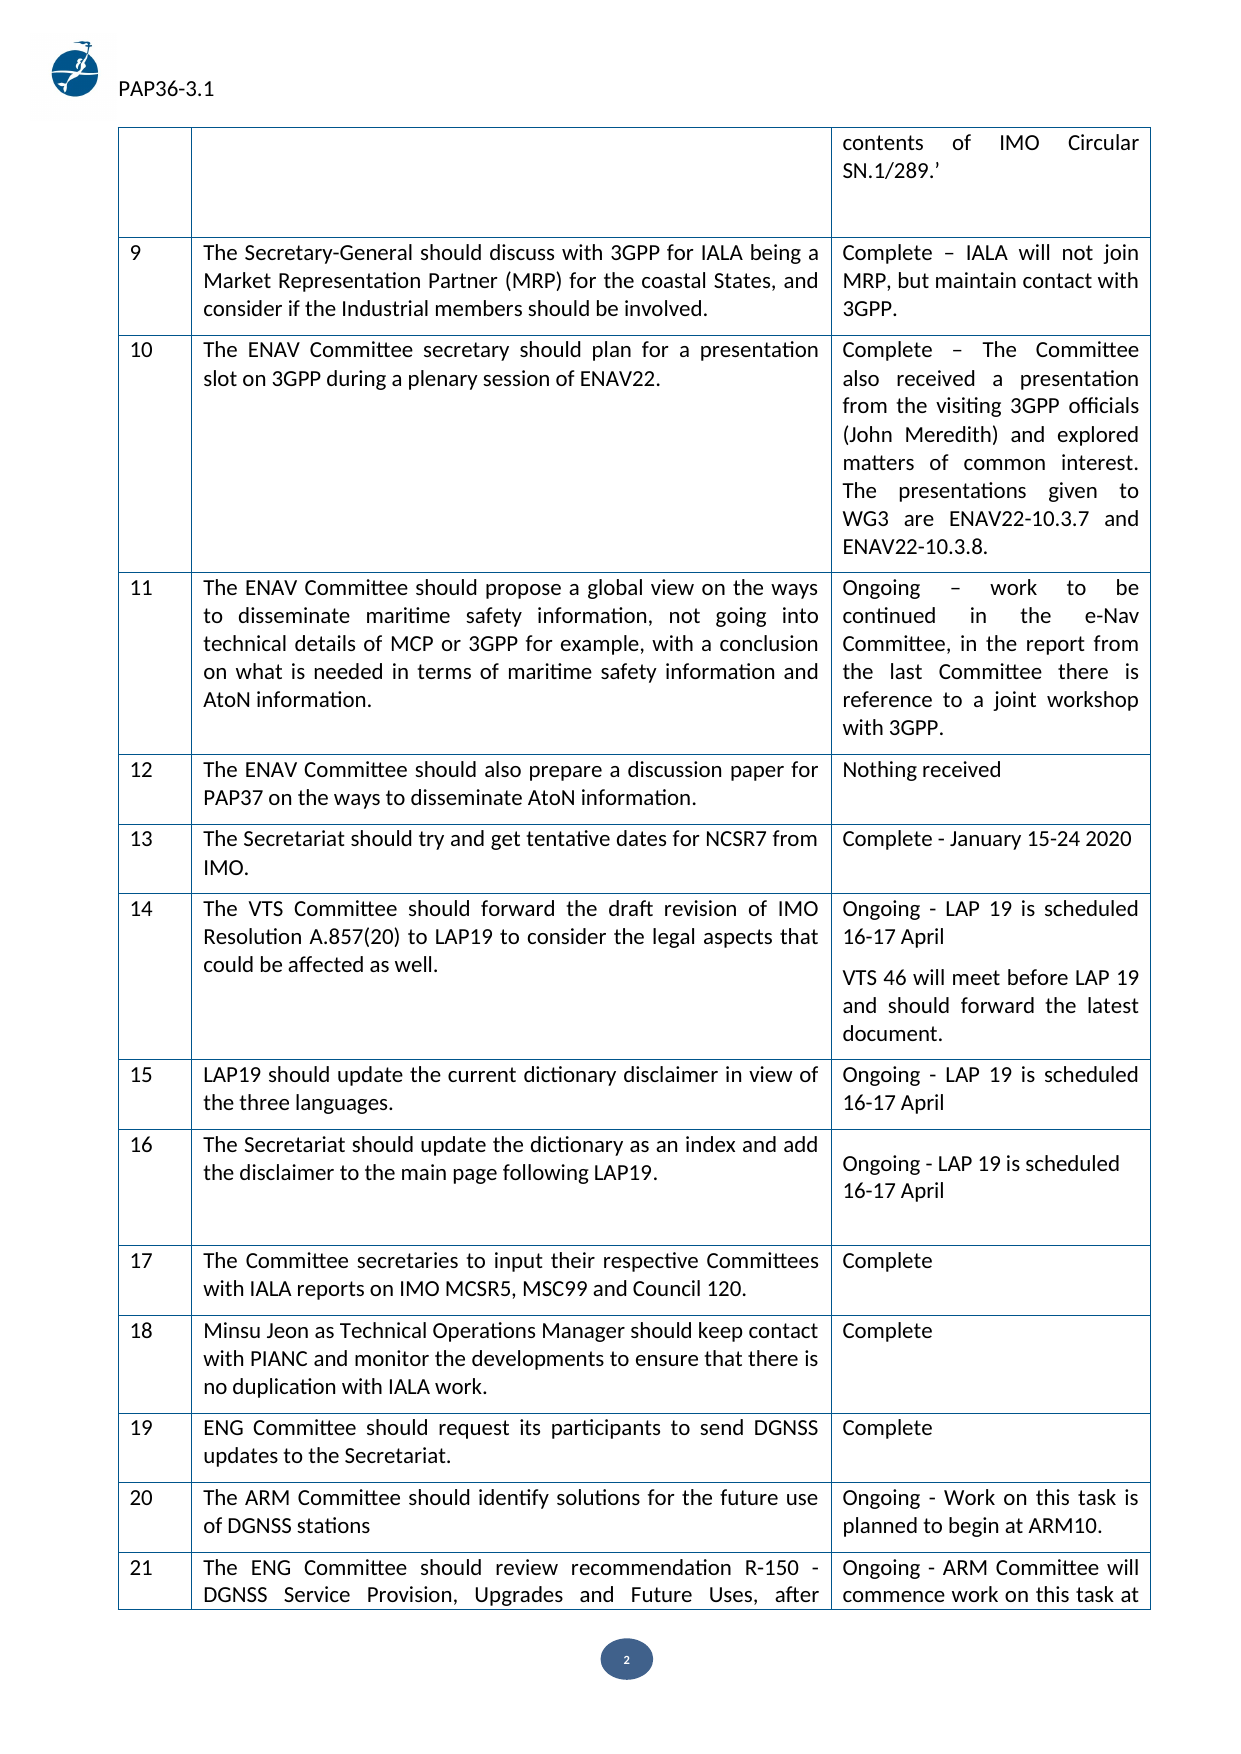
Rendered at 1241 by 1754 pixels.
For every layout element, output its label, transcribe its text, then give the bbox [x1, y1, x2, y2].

table_cell The Committee secretaries to input their respective Committees with IALA reports on IMO MCSR5, MSC99 and Council 120. [192, 1246, 831, 1315]
table_cell 18 [119, 1316, 191, 1412]
table_cell Ongoing - LAP 19 is scheduled 16-17 April VTS 46 will meet before LAP 19 and should forward the latest document. [832, 894, 1150, 1059]
table_cell The Secretary-General should discuss with 3GPP for IALA being a Market Representation Partner (MRP) for the coastal States, and consider if the Industrial members should be involved. [192, 238, 831, 334]
table_cell 11 [119, 573, 191, 754]
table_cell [192, 128, 831, 237]
table_cell LAP19 should update the current dictionary disclaimer in view of the three languages. [192, 1060, 831, 1129]
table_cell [192, 1553, 831, 1609]
table_cell Ongoing – work to be continued in the e-Nav Committee, in the report from the last Committee there is reference to a joint workshop with 3GPP. [832, 573, 1150, 754]
table_cell The Secretariat should update the dictionary as an index and add the disclaimer to the main page following LAP19. [192, 1130, 831, 1245]
table_cell 20 [119, 1483, 191, 1552]
table_cell Ongoing - LAP 19 is scheduled 16-17 April [832, 1130, 1150, 1245]
table_cell The ENAV Committee should propose a global view on the ways to disseminate maritime safety information, not going into technical details of MCP or 3GPP for example, with a conclusion on what is needed in terms of maritime safety information and AtoN information. [192, 573, 831, 754]
table_cell The ARM Committee should identify solutions for the future use of DGNSS stations [192, 1483, 831, 1552]
table_cell Complete [832, 1316, 1150, 1412]
table_cell Nothing received [832, 755, 1150, 823]
table_cell Ongoing - LAP 19 is scheduled 16-17 April [832, 1060, 1150, 1129]
table_cell Complete – IALA will not join MRP, but maintain contact with 3GPP. [832, 238, 1150, 334]
table_cell 14 [119, 894, 191, 1059]
table_cell 21 [119, 1553, 191, 1609]
table_cell Ongoing - Work on this task is planned to begin at ARM10. [832, 1483, 1150, 1552]
table_cell The Secretariat should try and get tentative dates for NCSR7 from IMO. [192, 825, 831, 893]
table_cell Complete [832, 1414, 1150, 1482]
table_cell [832, 128, 1150, 237]
table_cell 19 [119, 1414, 191, 1482]
table_cell Complete - January 15-24 2020 [832, 825, 1150, 893]
table_cell Complete – The Committee also received a presentation from the visiting 3GPP officials (John Meredith) and explored matters of common interest. The presentations given to WG3 are ENAV22-10.3.7 and ENAV22-10.3.8. [832, 336, 1150, 572]
table_cell 16 [119, 1130, 191, 1245]
table_cell ENG Committee should request its participants to send DGNSS updates to the Secretariat. [192, 1414, 831, 1482]
table_cell 9 [119, 238, 191, 334]
table_cell Complete [832, 1246, 1150, 1315]
table_cell 13 [119, 825, 191, 893]
table_cell The VTS Committee should forward the draft revision of IMO Resolution A.857(20) to LAP19 to consider the legal aspects that could be affected as well. [192, 894, 831, 1059]
table_cell The ENAV Committee secretary should plan for a presentation slot on 3GPP during a plenary session of ENAV22. [192, 336, 831, 572]
picture [29, 33, 118, 121]
table_cell 17 [119, 1246, 191, 1315]
table_cell 8 [119, 128, 191, 237]
table_cell Minsu Jeon as Technical Operations Manager should keep contact with PIANC and monitor the developments to ensure that there is no duplication with IALA work. [192, 1316, 831, 1412]
table_cell 10 [119, 336, 191, 572]
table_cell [832, 1553, 1150, 1609]
table_cell 12 [119, 755, 191, 823]
table_cell 15 [119, 1060, 191, 1129]
table_cell The ENAV Committee should also prepare a discussion paper for PAP37 on the ways to disseminate AtoN information. [192, 755, 831, 823]
